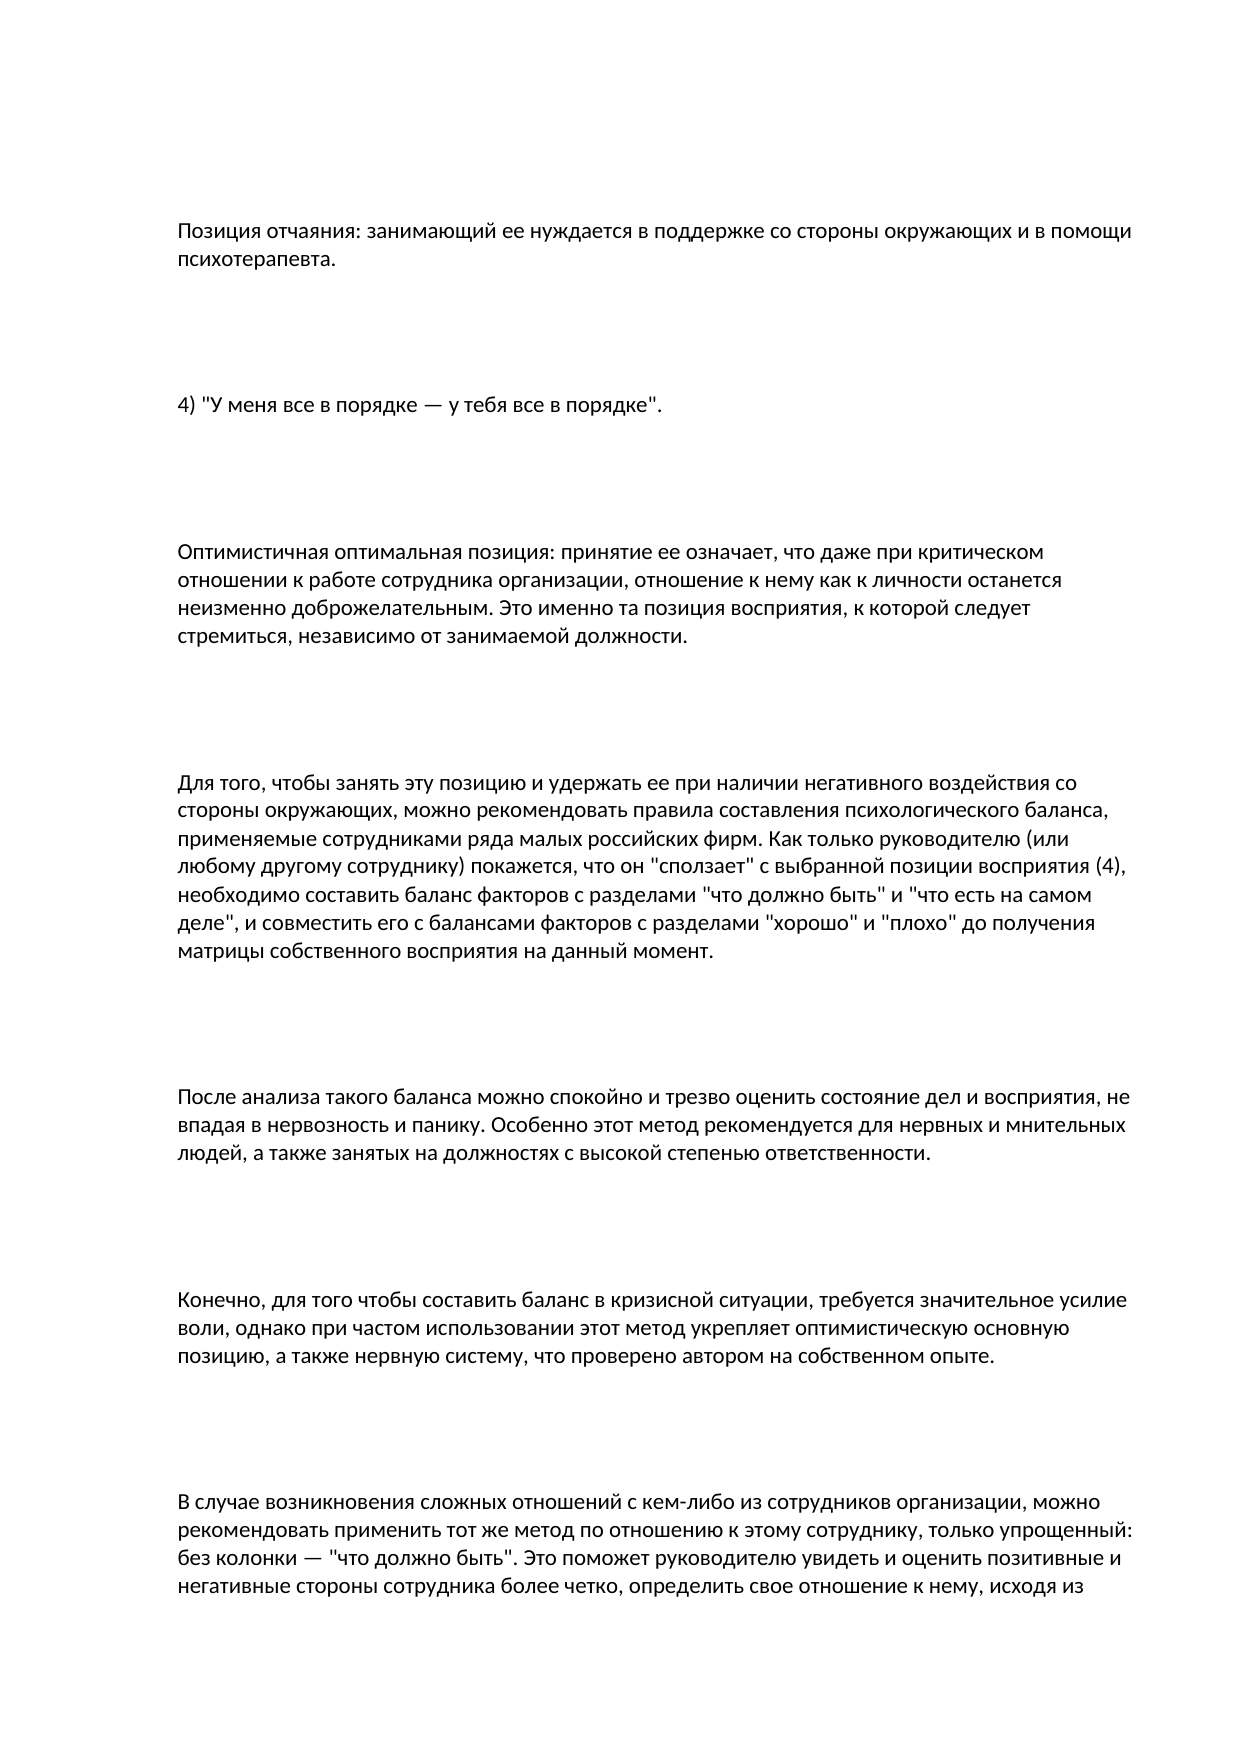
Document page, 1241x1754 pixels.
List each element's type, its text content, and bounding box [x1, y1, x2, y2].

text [177, 1487, 1152, 1599]
text Конечно, для того чтобы составить баланс в кризисной ситуации, требуется значительное усилие воли, однако при частом использовании этот метод укрепляет оптимистическую основную позицию, а также нервную систему, что проверено автором на собственном опыте. [177, 1285, 1152, 1369]
text После анализа такого баланса можно спокойно и трезво оценить состояние дел и восприятия, не впадая в нервозность и панику. Особенно этот метод рекомендуется для нервных и мнительных людей, а также занятых на должностях с высокой степенью ответственности. [177, 1082, 1152, 1166]
text Позиция отчаяния: занимающий ее нуждается в поддержке со стороны окружающих и в помощи психотерапевта. [177, 216, 1152, 272]
text Оптимистичная оптимальная позиция: принятие ее означает, что даже при критическом отношении к работе сотрудника организации, отношение к нему как к личности останется неизменно доброжелательным. Это именно та позиция восприятия, к которой следует стремиться, независимо от занимаемой должности. [177, 537, 1152, 649]
text Для того, чтобы занять эту позицию и удержать ее при наличии негативного воздействия со стороны окружающих, можно рекомендовать правила составления психологического баланса, применяемые сотрудниками ряда малых российских фирм. Как только руководителю (или любому другому сотруднику) покажется, что он "сползает" с выбранной позиции восприятия (4), необходимо составить баланс факторов с разделами "что должно быть" и "что есть на самом деле", и совместить его с балансами факторов с разделами "хорошо" и "плохо" до получения матрицы собственного восприятия на данный момент. [177, 768, 1152, 964]
text 4) "У меня все в порядке — у тебя все в порядке". [177, 390, 1152, 418]
